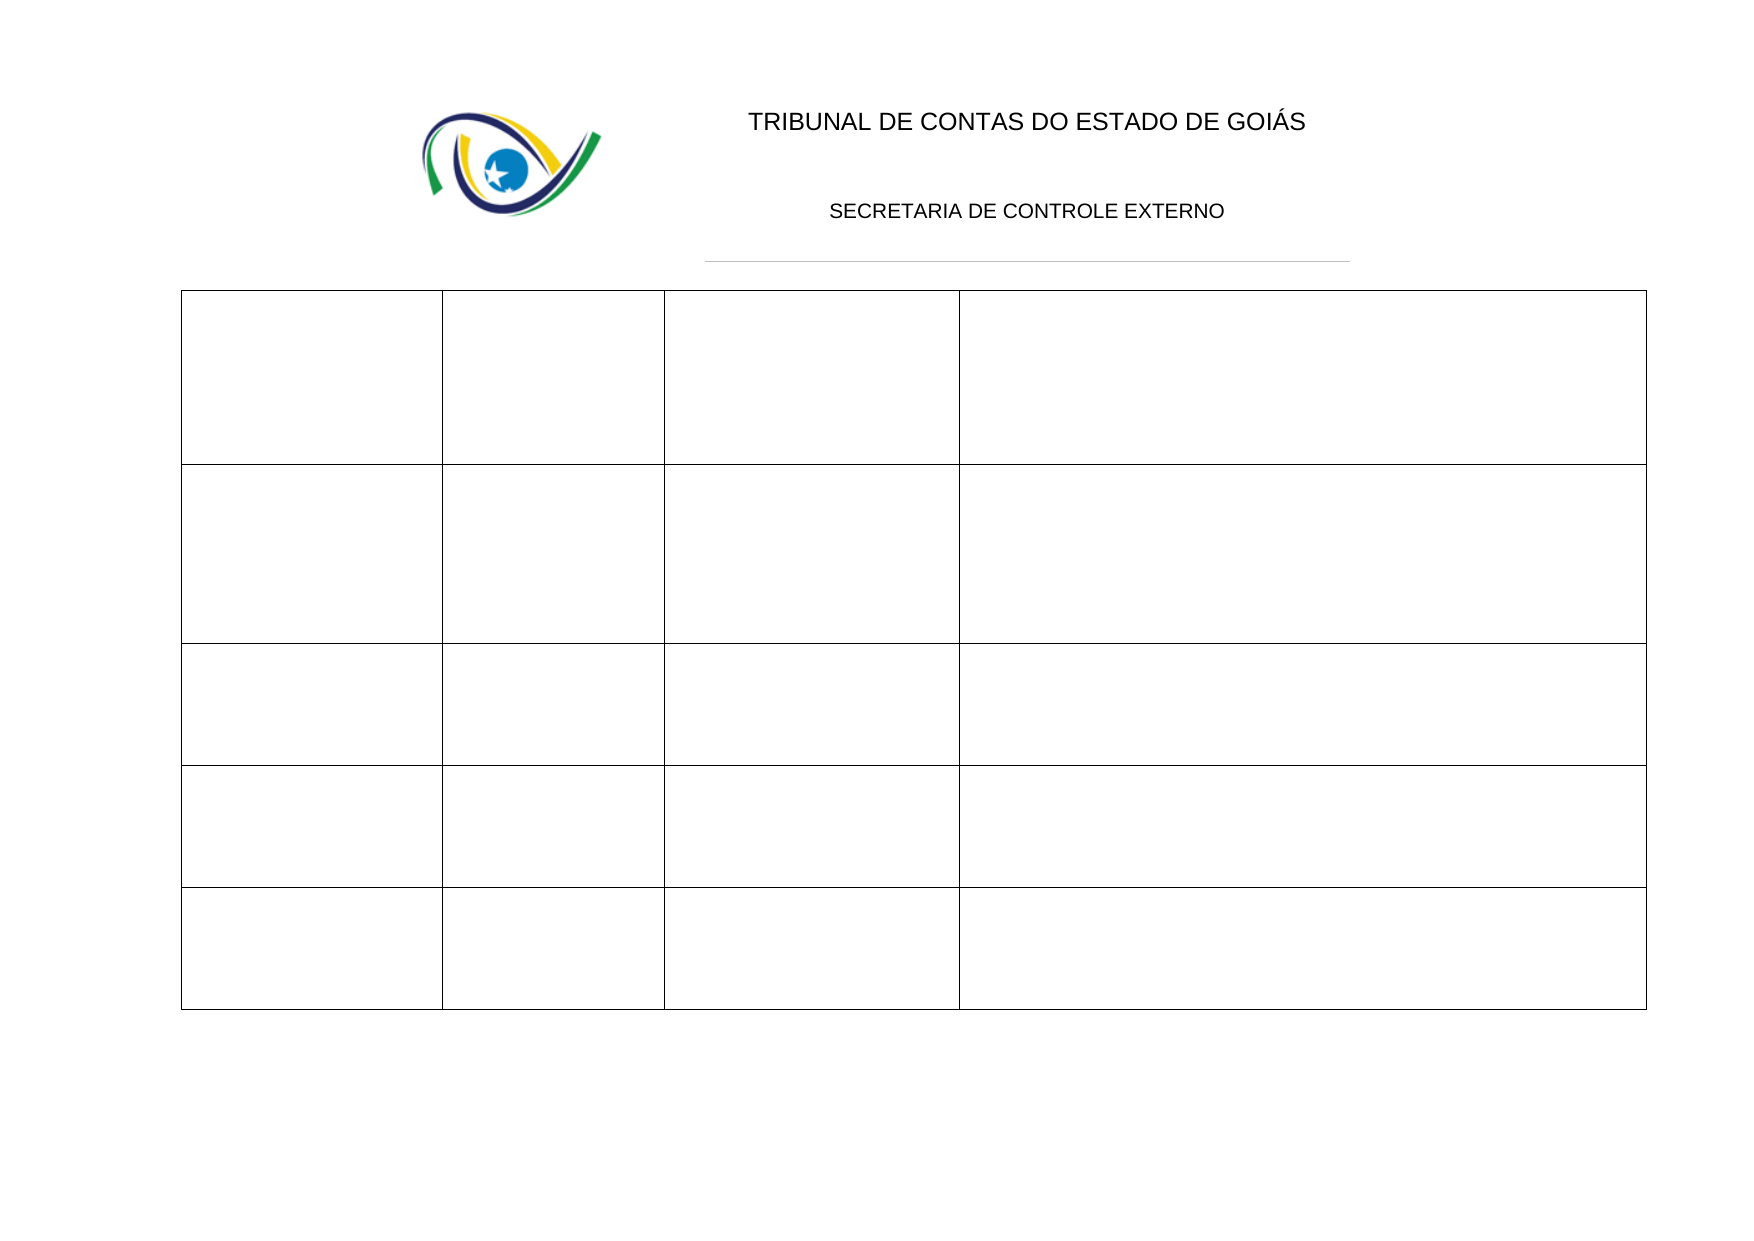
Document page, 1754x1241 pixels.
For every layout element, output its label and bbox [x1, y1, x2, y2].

table_cell [665, 644, 959, 765]
table_cell [182, 766, 442, 887]
table_cell [443, 888, 664, 1009]
table_cell [665, 465, 959, 643]
table_cell [960, 291, 1646, 464]
table_cell [182, 644, 442, 765]
table_cell [182, 465, 442, 643]
table_cell [443, 465, 664, 643]
table_cell [960, 644, 1646, 765]
table_cell [665, 291, 959, 464]
picture [415, 106, 607, 224]
table_cell [182, 888, 442, 1009]
table_cell [443, 644, 664, 765]
table_cell [960, 888, 1646, 1009]
table_cell [665, 888, 959, 1009]
table_cell [960, 766, 1646, 887]
table_cell [443, 291, 664, 464]
table_cell [665, 766, 959, 887]
table_cell [182, 291, 442, 464]
table_cell [443, 766, 664, 887]
table_cell [960, 465, 1646, 643]
